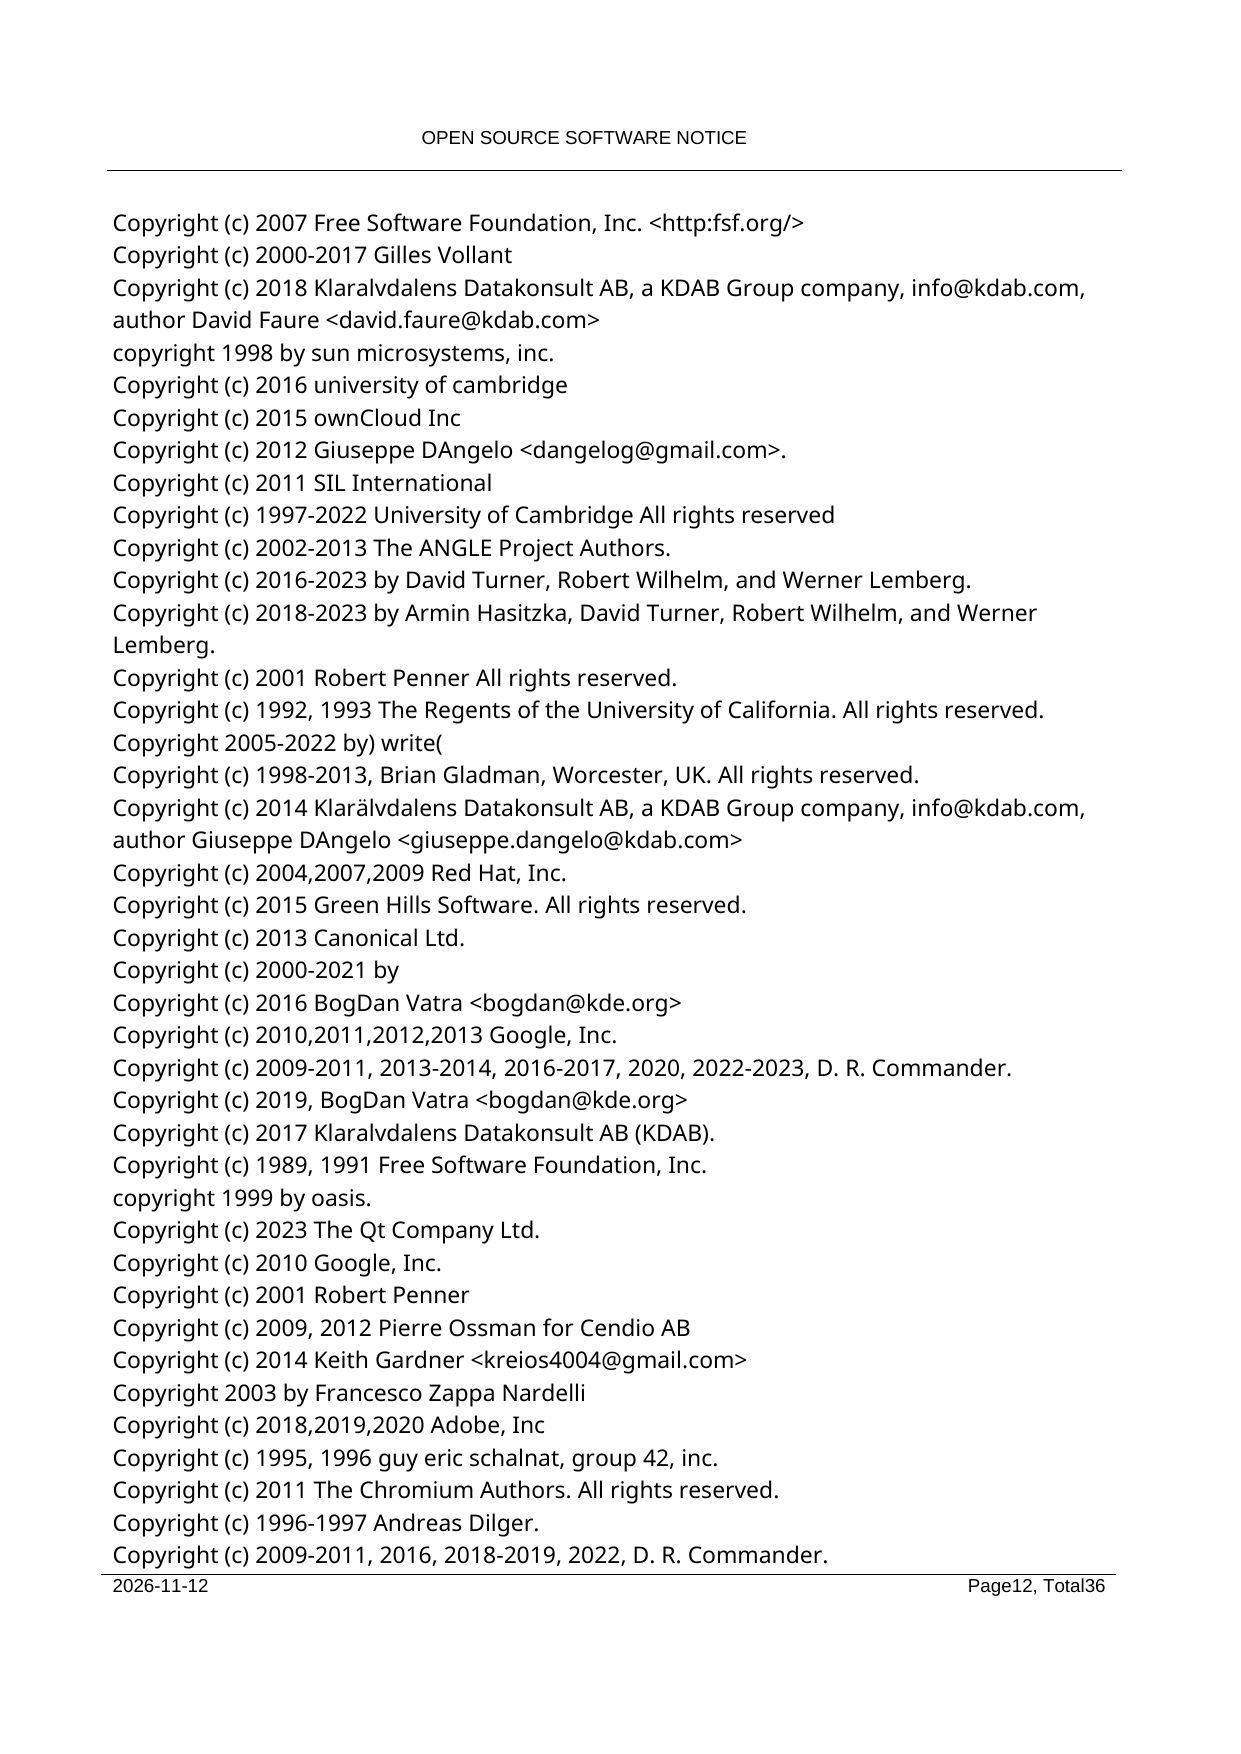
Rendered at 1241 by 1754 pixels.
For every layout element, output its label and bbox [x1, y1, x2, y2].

text [112, 206, 1128, 1571]
